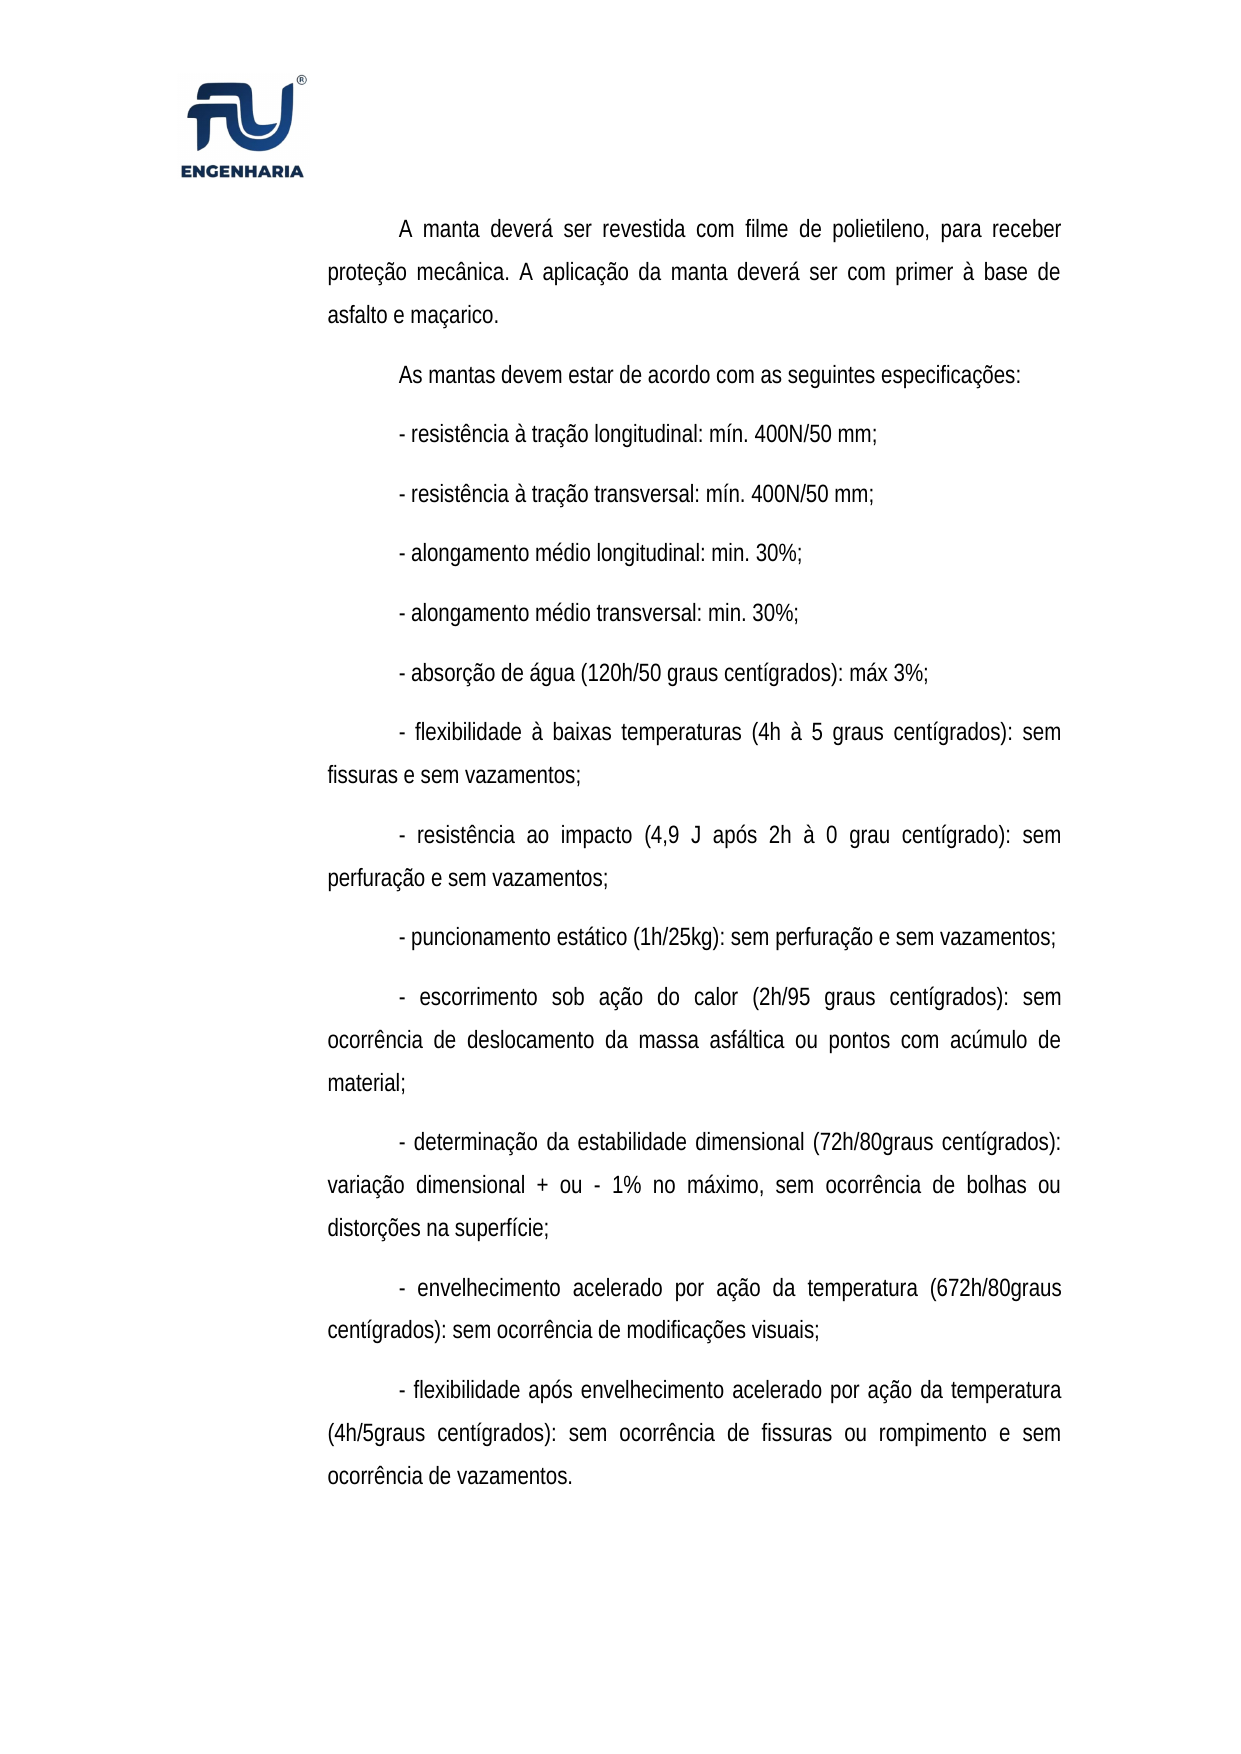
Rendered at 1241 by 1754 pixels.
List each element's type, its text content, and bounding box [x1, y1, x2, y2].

text - determinação da estabilidade dimensional (72h/80graus centígrados): variação dimensional + ou - 1% no máximo, sem ocorrência de bolhas ou distorções na superfície; [327, 1127, 1063, 1242]
text A manta deverá ser revestida com filme de polietileno, para receber proteção mecânica. A aplicação da manta deverá ser com primer à base de asfalto e maçarico. [327, 214, 1063, 329]
picture [177, 73, 311, 179]
text - resistência à tração transversal: mín. 400N/50 mm; [327, 479, 1063, 507]
text - flexibilidade à baixas temperaturas (4h à 5 graus centígrados): sem fissuras e sem vazamentos; [327, 717, 1063, 789]
text - resistência ao impacto (4,9 J após 2h à 0 grau centígrado): sem perfuração e sem vazamentos; [327, 820, 1063, 891]
text - absorção de água (120h/50 graus centígrados): máx 3%; [327, 658, 1063, 686]
text - envelhecimento acelerado por ação da temperatura (672h/80graus centígrados): sem ocorrência de modificações visuais; [327, 1273, 1063, 1344]
text As mantas devem estar de acordo com as seguintes especificações: [327, 360, 1063, 388]
text - alongamento médio longitudinal: min. 30%; [327, 538, 1063, 567]
text - flexibilidade após envelhecimento acelerado por ação da temperatura (4h/5graus centígrados): sem ocorrência de fissuras ou rompimento e sem ocorrência de vazamentos. [327, 1375, 1063, 1489]
text - alongamento médio transversal: min. 30%; [327, 598, 1063, 627]
text - escorrimento sob ação do calor (2h/95 graus centígrados): sem ocorrência de deslocamento da massa asfáltica ou pontos com acúmulo de material; [327, 982, 1063, 1096]
text - puncionamento estático (1h/25kg): sem perfuração e sem vazamentos; [327, 922, 1063, 951]
text - resistência à tração longitudinal: mín. 400N/50 mm; [327, 419, 1063, 448]
